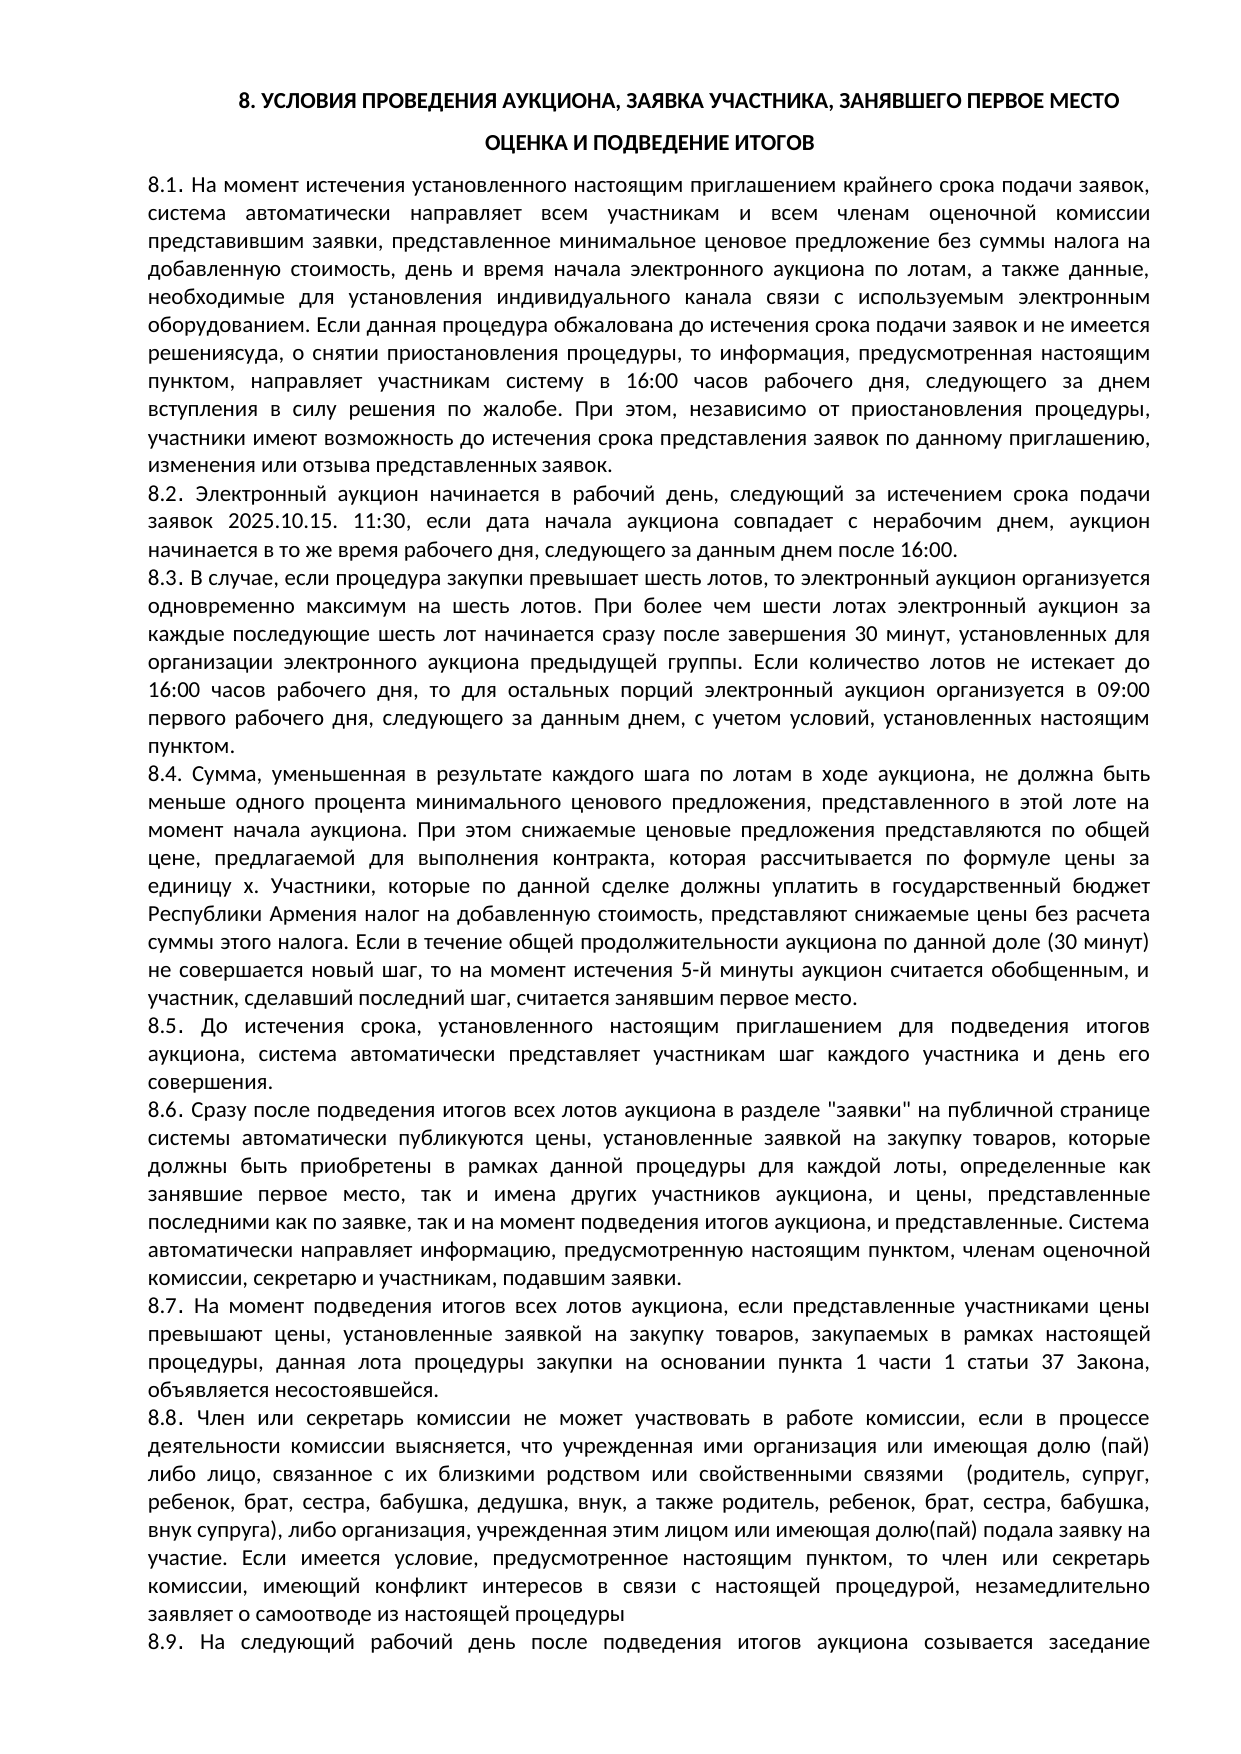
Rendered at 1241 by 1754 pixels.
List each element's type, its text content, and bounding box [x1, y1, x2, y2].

text 8.3․ В случае, если процедура закупки превышает шесть лотов, то электронный аукцион организуется одновременно максимум на шесть лотов. При более чем шести лотах электронный аукцион за каждые последующие шесть лот начинается сразу после завершения 30 минут, установленных для организации электронного аукциона предыдущей группы. Если количество лотов не истекает до 16:00 часов рабочего дня, то для остальных порций электронный аукцион организуется в 09:00 первого рабочего дня, следующего за данным днем, с учетом условий, установленных настоящим пунктом. [148, 563, 1152, 759]
text 8.8․ Член или секретарь комиссии не может участвовать в работе комиссии, если в процессе деятельности комиссии выясняется, что учрежденная ими организация или имеющая долю (пай) либо лицо, связанное с их близкими родством или свойственными связями (родитель, супруг, ребенок, брат, сестра, бабушка, дедушка, внук, а также родитель, ребенок, брат, сестра, бабушка, внук супруга), либо организация, учрежденная этим лицом или имеющая долю(пай) подала заявку на участие. Если имеется условие, предусмотренное настоящим пунктом, то член или секретарь комиссии, имеющий конфликт интересов в связи с настоящей процедурой, незамедлительно заявляет о самоотводе из настоящей процедуры [148, 1403, 1152, 1627]
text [148, 1627, 1152, 1656]
text 8.6․ Сразу после подведения итогов всех лотов аукциона в разделе "заявки" на публичной странице системы автоматически публикуются цены, установленные заявкой на закупку товаров, которые должны быть приобретены в рамках данной процедуры для каждой лоты, определенные как занявшие первое место, так и имена других участников аукциона, и цены, представленные последними как по заявке, так и на момент подведения итогов аукциона, и представленные. Система автоматически направляет информацию, предусмотренную настоящим пунктом, членам оценочной комиссии, секретарю и участникам, подавшим заявки. [148, 1095, 1152, 1291]
text 8.1․ На момент истечения установленного настоящим приглашением крайнего срока подачи заявок, система автоматически направляет всем участникам и всем членам оценочной комиссии представившим заявки, представленное минимальное ценовое предложение без суммы налога на добавленную стоимость, день и время начала электронного аукциона по лотам, а также данные, необходимые для установления индивидуального канала связи с используемым электронным оборудованием. Если данная процедура обжалована до истечения срока подачи заявок и не имеется решениясуда, о снятии приостановления процедуры, то информация, предусмотренная настоящим пунктом, направляет участникам систему в 16:00 часов рабочего дня, следующего за днем вступления в силу решения по жалобе. При этом, независимо от приостановления процедуры, участники имеют возможность до истечения срока представления заявок по данному приглашению, изменения или отзыва представленных заявок. [148, 170, 1152, 479]
text 8.4. Сумма, уменьшенная в результате каждого шага по лотам в ходе аукциона, не должна быть меньше одного процента минимального ценового предложения, представленного в этой лоте на момент начала аукциона. При этом снижаемые ценовые предложения представляются по общей цене, предлагаемой для выполнения контракта, которая рассчитывается по формуле цены за единицу x. Участники, которые по данной сделке должны уплатить в государственный бюджет Республики Армения налог на добавленную стоимость, представляют снижаемые цены без расчета суммы этого налога. Если в течение общей продолжительности аукциона по данной доле (30 минут) не совершается новый шаг, то на момент истечения 5-й минуты аукцион считается обобщенным, и участник, сделавший последний шаг, считается занявшим первое место. [148, 759, 1152, 1011]
text 8.5․ До истечения срока, установленного настоящим приглашением для подведения итогов аукциона, система автоматически представляет участникам шаг каждого участника и день его совершения. [148, 1011, 1152, 1095]
text 8. УСЛОВИЯ ПРОВЕДЕНИЯ АУКЦИОНА, ЗАЯВКА УЧАСТНИКА, ЗАНЯВШЕГО ПЕРВОЕ МЕСТО ОЦЕНКА И ПОДВЕДЕНИЕ ИТОГОВ [148, 86, 1152, 156]
text 8.7․ На момент подведения итогов всех лотов аукциона, если представленные участниками цены превышают цены, установленные заявкой на закупку товаров, закупаемых в рамках настоящей процедуры, данная лота процедуры закупки на основании пункта 1 части 1 статьи 37 Закона, объявляется несостоявшейся. [148, 1291, 1152, 1403]
text 8.2․ Электронный аукцион начинается в рабочий день, следующий за истечением срока подачи заявок 2025.10.15. 11:30 , если дата начала аукциона совпадает с нерабочим днем, аукцион начинается в то же время рабочего дня, следующего за данным днем после 16:00. [148, 479, 1152, 563]
